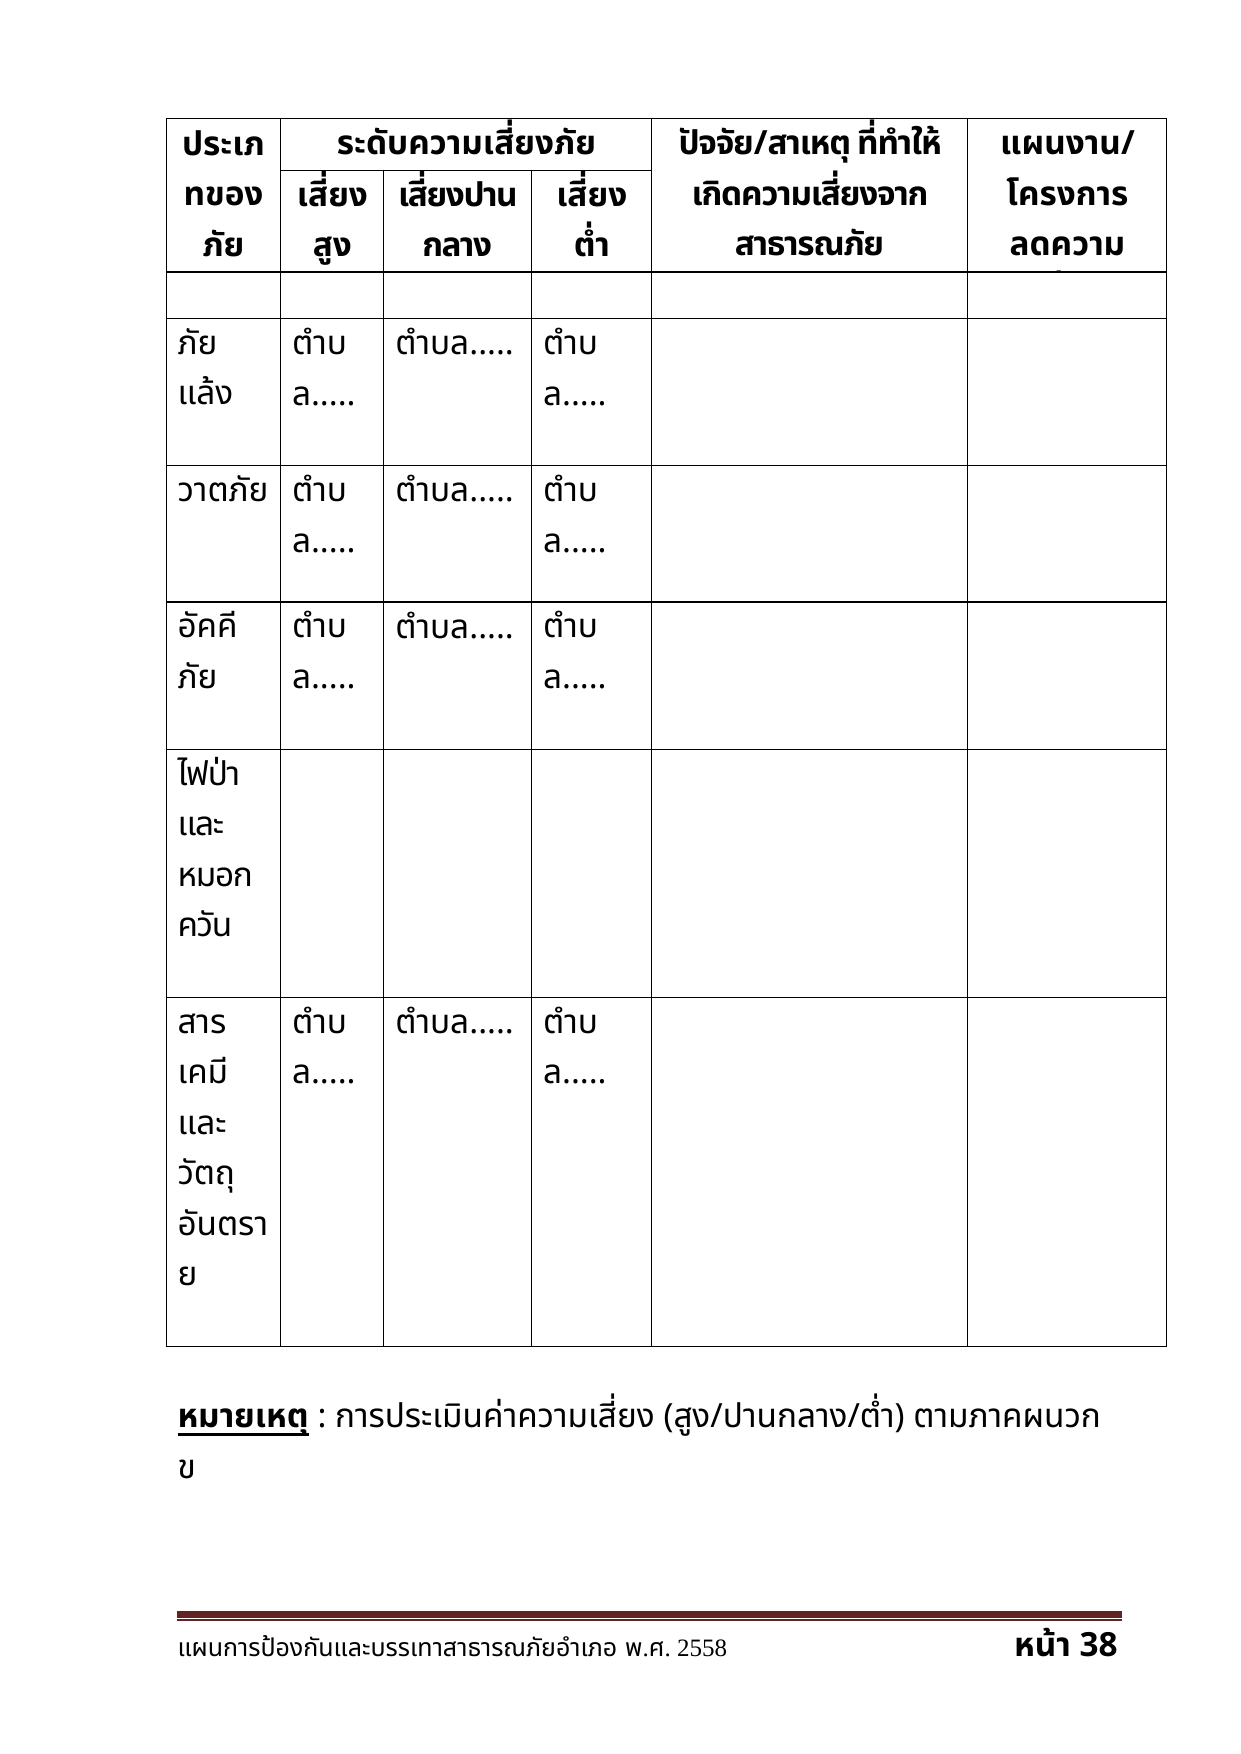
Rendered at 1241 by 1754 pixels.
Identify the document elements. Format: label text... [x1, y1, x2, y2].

table_cell [652, 319, 967, 465]
table_cell [968, 466, 1166, 601]
table_cell [652, 603, 967, 749]
table_cell ตำบล..... [281, 603, 383, 749]
table_cell [968, 750, 1166, 997]
table_cell ตำบล..... [384, 603, 531, 749]
table_cell ตำบล..... [384, 466, 531, 601]
table_cell ภัยแล้ง [167, 319, 280, 465]
table_cell อัคคีภัย [167, 603, 280, 749]
table_header แผนงาน/โครงการ ลดความเสี่ยง จากสาธารณภัย [968, 119, 1166, 271]
table_cell [281, 750, 383, 997]
table_cell สารเคมีและวัตถุอันตราย [167, 998, 280, 1346]
table_cell ตำบล..... [281, 998, 383, 1346]
table_cell ตำบล..... [532, 466, 651, 601]
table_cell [652, 273, 967, 318]
text หมายเหตุ : การประเมินค่าความเสี่ยง (สูง/ปานกลาง/ต่ำ) ตามภาคผนวก ข [177, 1392, 1122, 1493]
table_cell [532, 750, 651, 997]
table_cell ตำบล..... [384, 998, 531, 1346]
table_cell [652, 466, 967, 601]
table_cell เสี่ยงปานกลาง [384, 171, 531, 271]
table_cell [968, 319, 1166, 465]
table_cell [384, 750, 531, 997]
table_cell ไฟป่าและ หมอกควัน [167, 750, 280, 997]
table_cell ตำบล..... [281, 466, 383, 601]
table_cell ตำบล..... [532, 998, 651, 1346]
table_cell [652, 998, 967, 1346]
table_cell เสี่ยงสูง [281, 171, 383, 271]
table_cell วาตภัย [167, 466, 280, 601]
table_cell [968, 603, 1166, 749]
table_header ประเภทของภัย [167, 119, 280, 271]
table_header ระดับความเสี่ยงภัย [281, 119, 651, 169]
table_cell ตำบล..... [281, 319, 383, 465]
table_cell ตำบล..... [532, 319, 651, 465]
table_cell ตำบล..... [384, 319, 531, 465]
table_header ปัจจัย/สาเหตุ ที่ทำให้เกิดความเสี่ยงจากสาธารณภัย [652, 119, 967, 271]
table_cell [968, 998, 1166, 1346]
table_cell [968, 273, 1166, 318]
table_cell [652, 750, 967, 997]
table_cell เสี่ยงต่ำ [532, 171, 651, 271]
table_cell ตำบล..... [532, 603, 651, 749]
